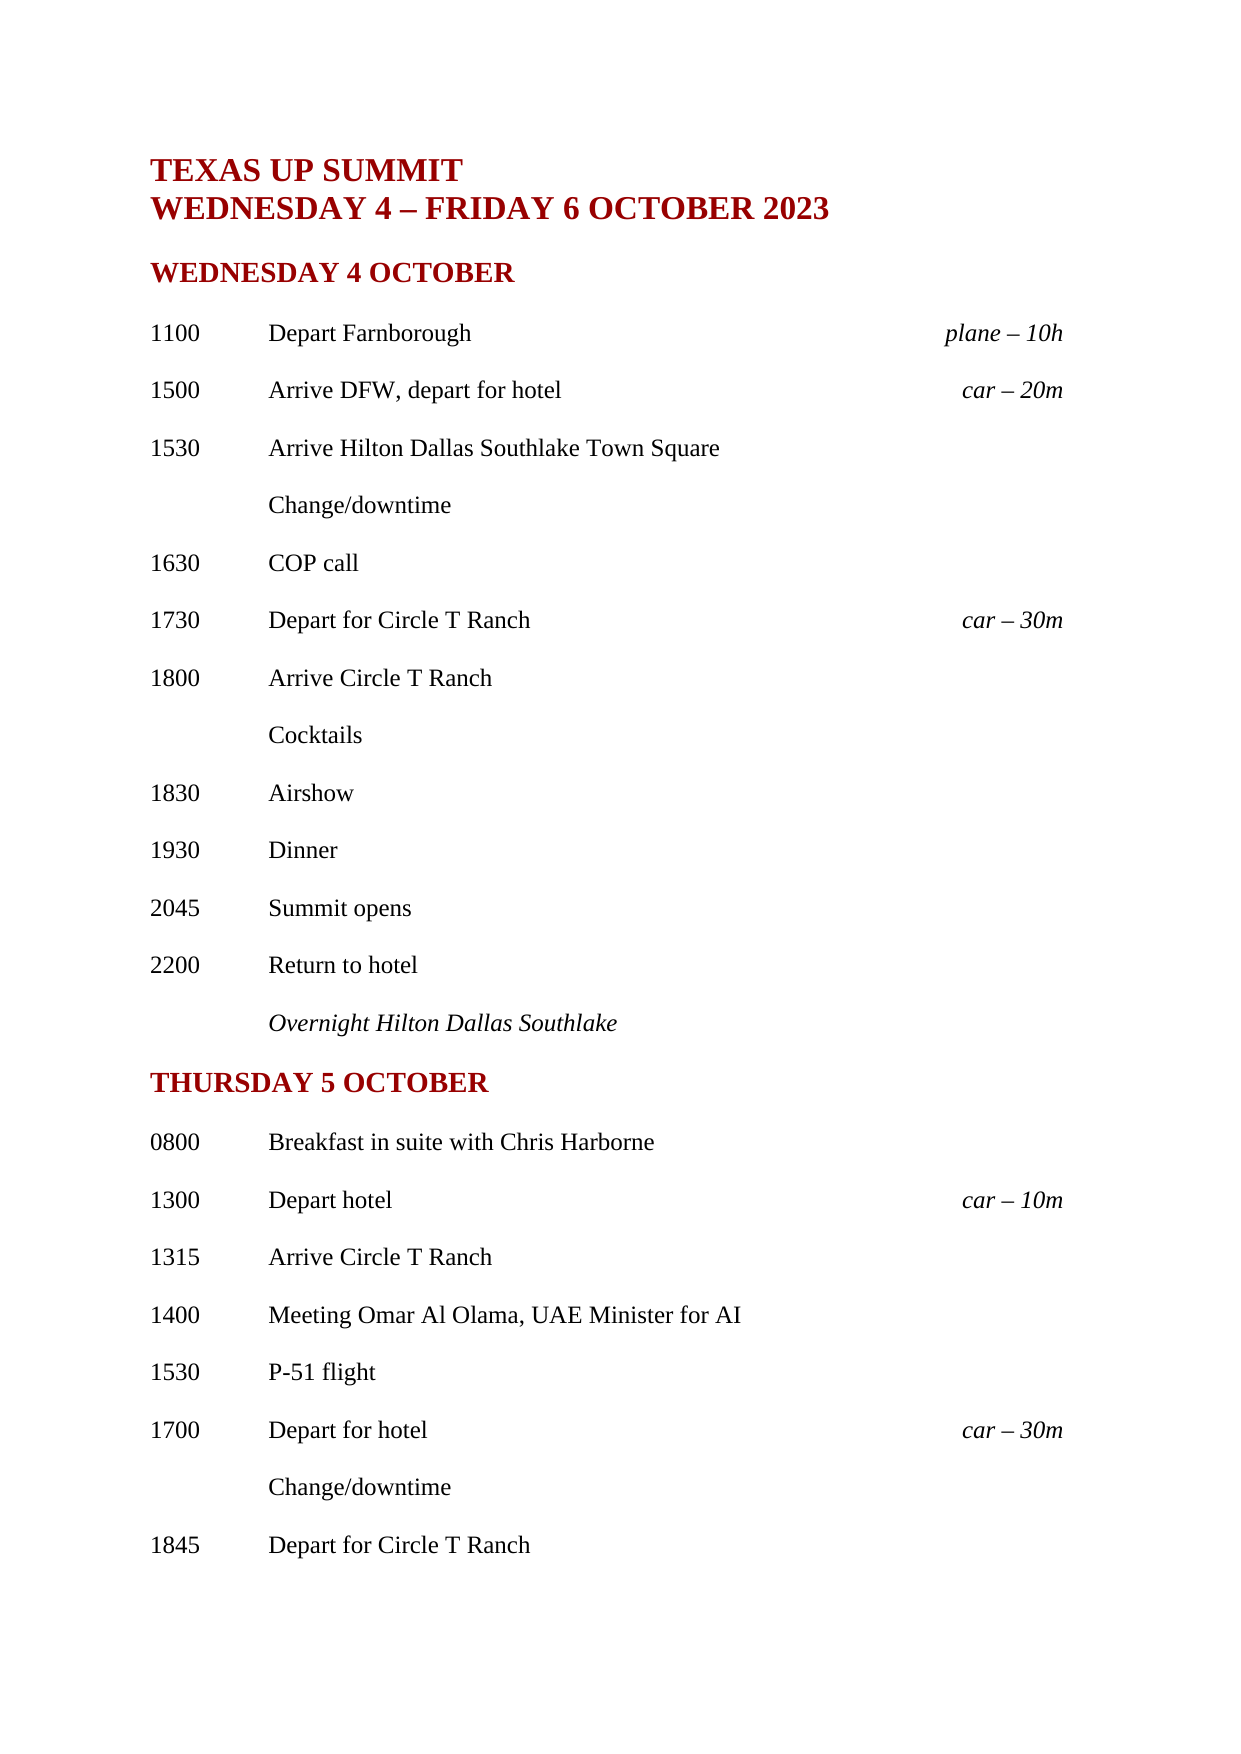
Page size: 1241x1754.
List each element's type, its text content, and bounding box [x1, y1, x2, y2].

text 1730 Depart for Circle T Ranch car – 30m [150, 605, 1090, 634]
text 2200 Return to hotel [150, 950, 1090, 979]
text WEDNESDAY 4 – FRIDAY 6 OCTOBER 2023 [150, 188, 1090, 227]
text 1300 Depart hotel car – 10m [150, 1185, 1090, 1214]
text 1530 Arrive Hilton Dallas Southlake Town Square [150, 433, 1090, 461]
text 1930 Dinner [150, 835, 1090, 864]
text 0800 Breakfast in suite with Chris Harborne [150, 1127, 1090, 1156]
text 2045 Summit opens [150, 893, 1090, 921]
text 1500 Arrive DFW, depart for hotel car – 20m [150, 375, 1090, 404]
text 1400 Meeting Omar Al Olama, UAE Minister for AI [150, 1300, 1090, 1329]
text 1830 Airshow [150, 778, 1090, 806]
text THURSDAY 5 OCTOBER [150, 1065, 1090, 1099]
text Change/downtime [150, 1472, 1090, 1501]
text 1530 P-51 flight [150, 1357, 1090, 1386]
text 1100 Depart Farnborough plane – 10h [150, 318, 1090, 346]
text 1800 Arrive Circle T Ranch [150, 663, 1090, 691]
text 1845 Depart for Circle T Ranch [150, 1530, 1090, 1559]
text Cocktails [150, 720, 1090, 749]
text WEDNESDAY 4 OCTOBER [150, 255, 1090, 289]
text 1315 Arrive Circle T Ranch [150, 1242, 1090, 1271]
text 1630 COP call [150, 548, 1090, 576]
text 1700 Depart for hotel car – 30m [150, 1415, 1090, 1444]
text Overnight Hilton Dallas Southlake [150, 1008, 1090, 1036]
text TEXAS UP SUMMIT [150, 150, 1090, 188]
text Change/downtime [150, 490, 1090, 519]
